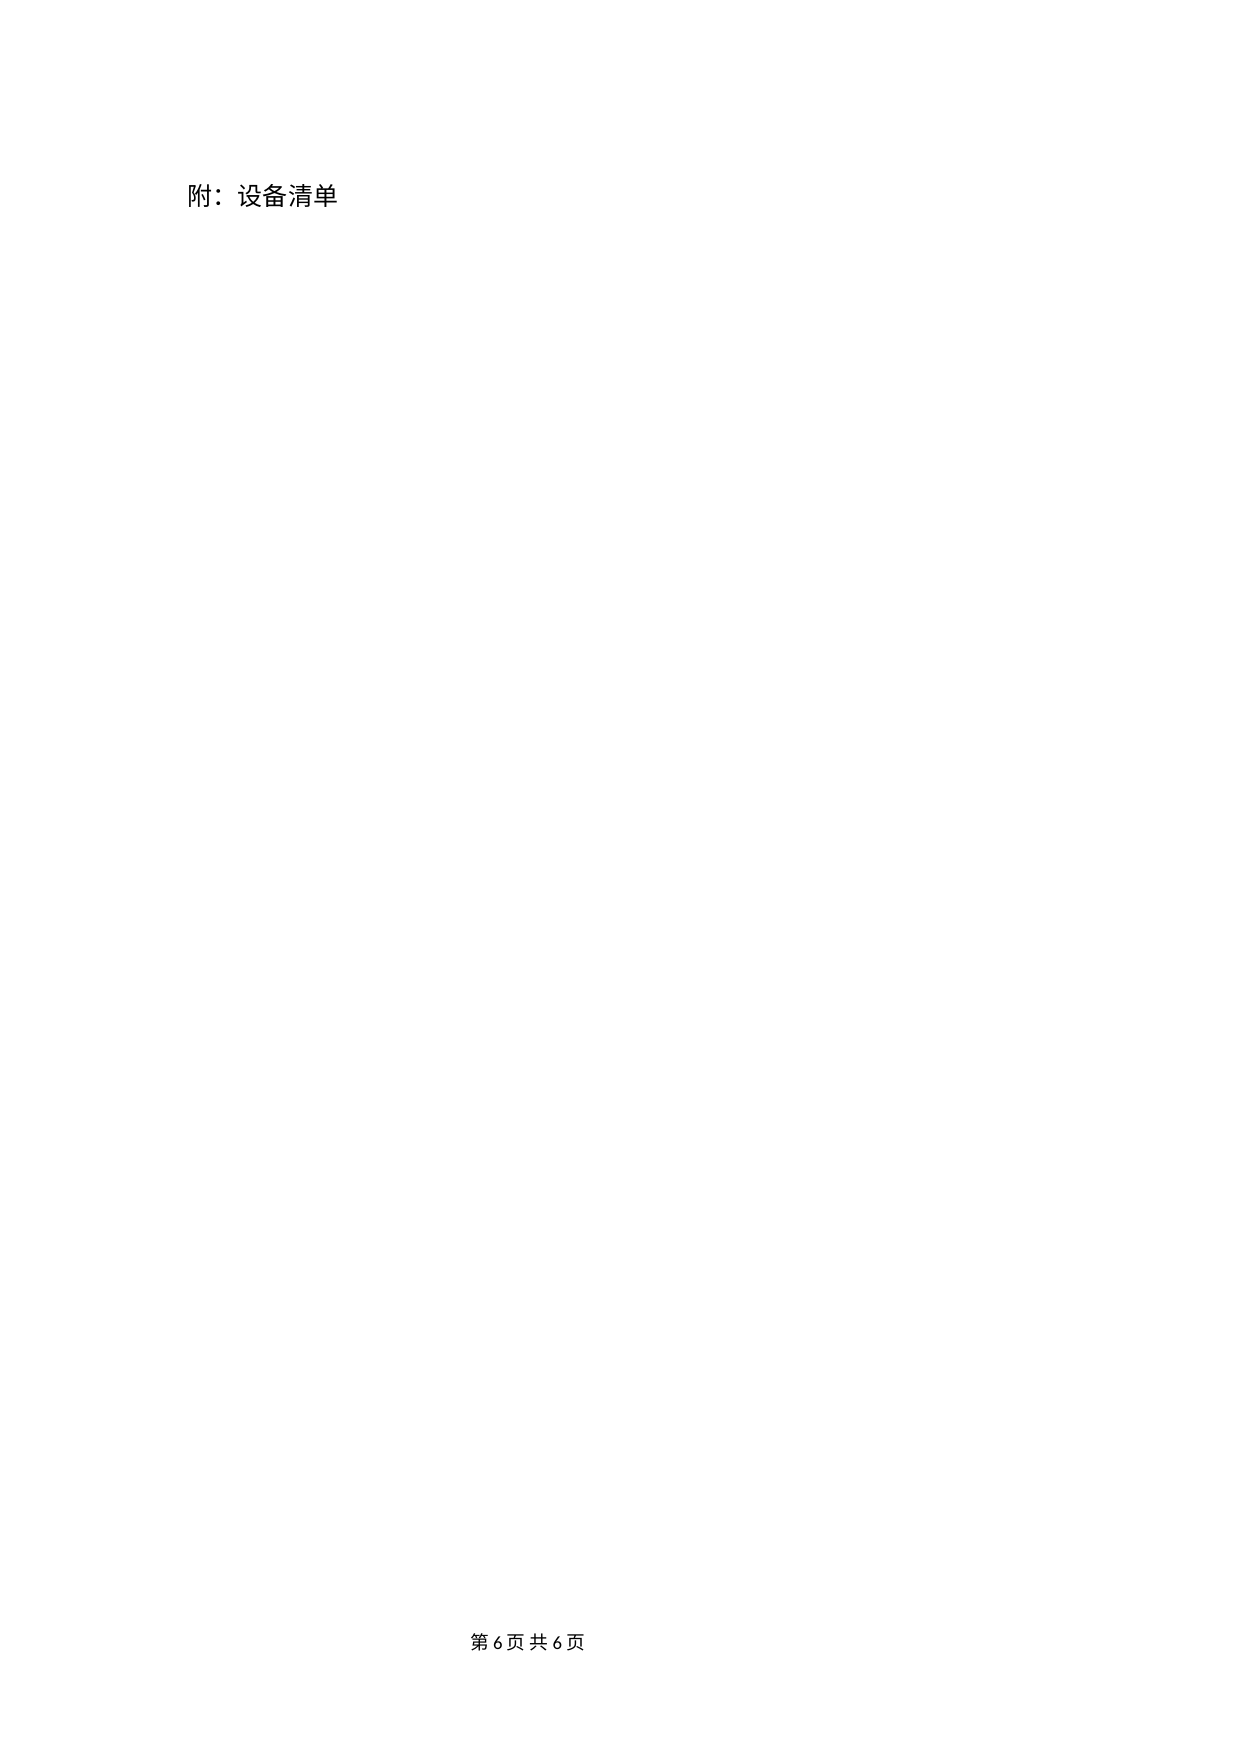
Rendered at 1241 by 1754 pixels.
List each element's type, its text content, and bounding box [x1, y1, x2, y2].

text 附：设备清单 [187, 162, 1053, 227]
